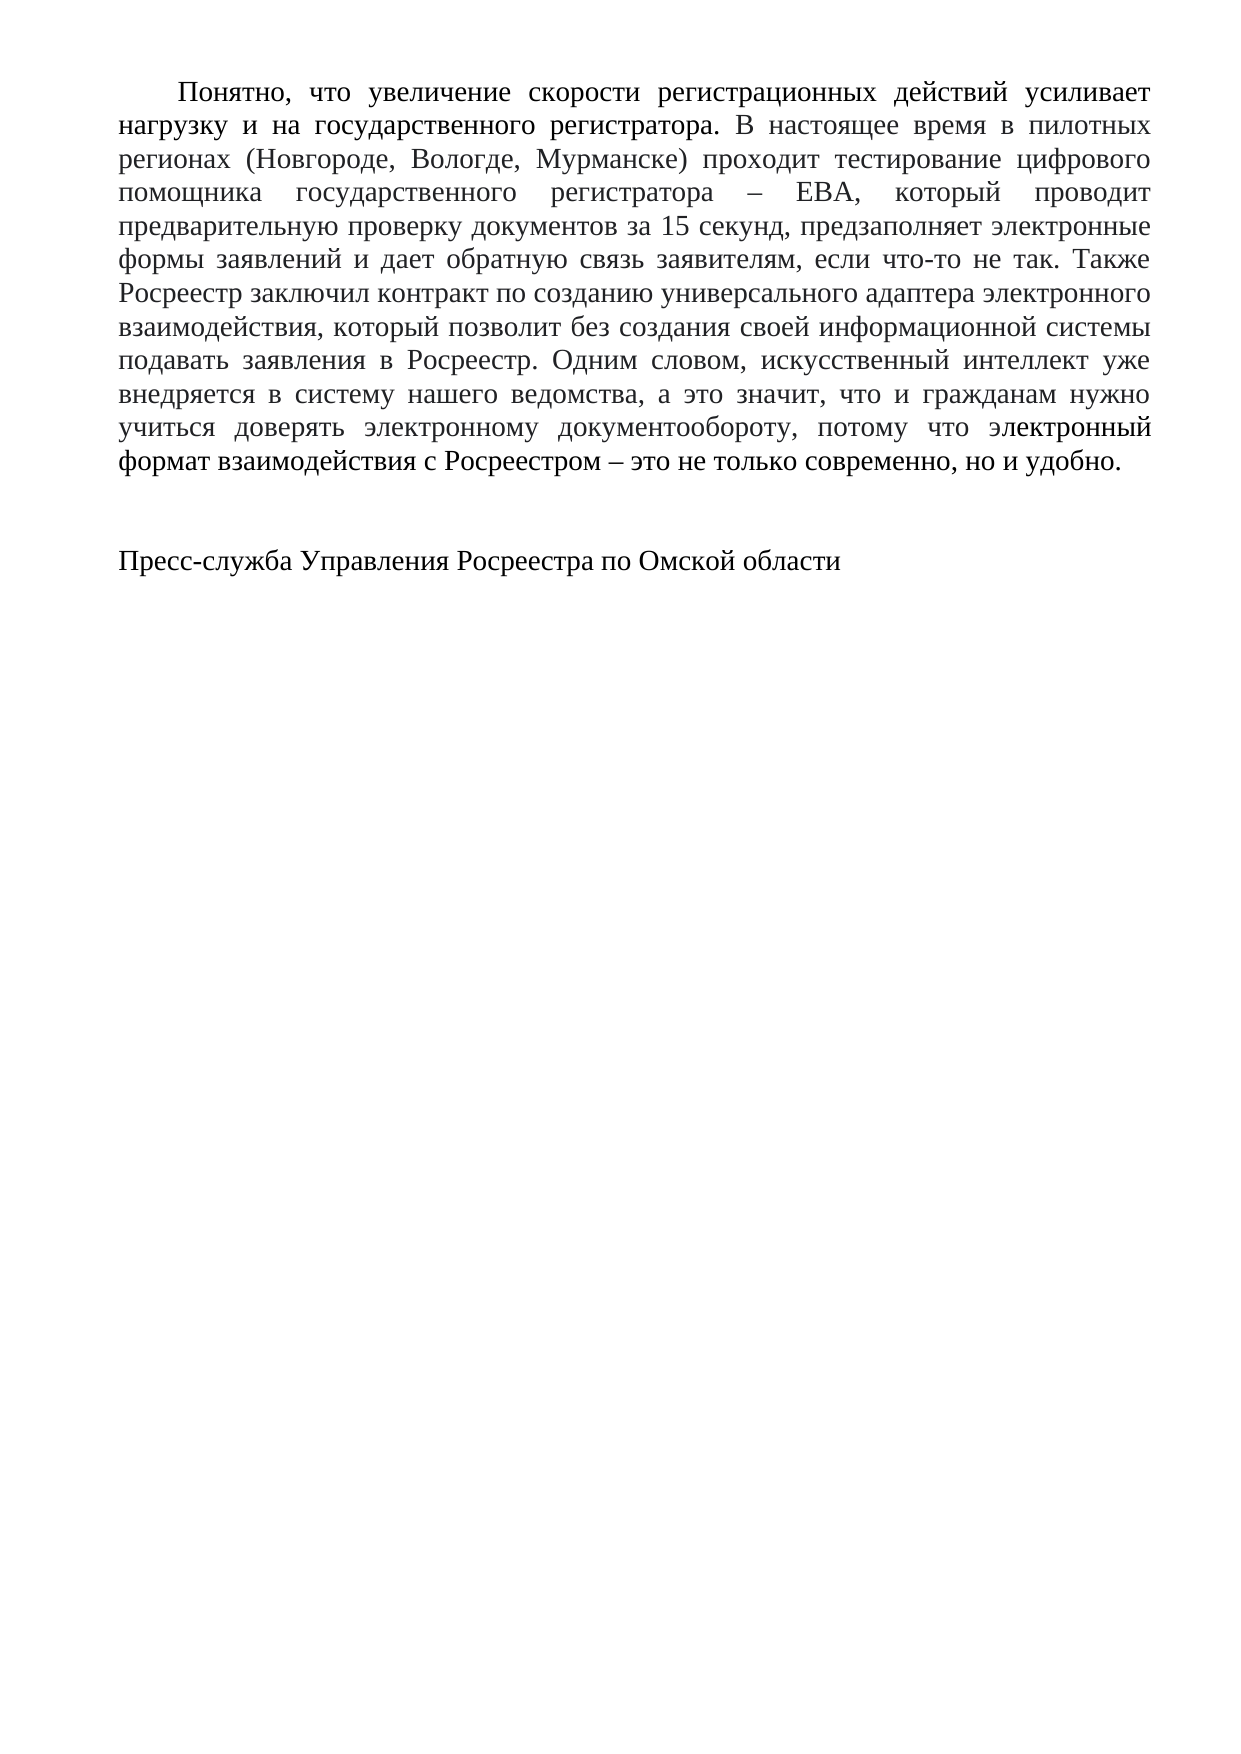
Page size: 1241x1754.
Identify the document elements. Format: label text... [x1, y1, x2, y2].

text Понятно, что увеличение скорости регистрационных действий усиливает нагрузку и на государственного регистратора. В настоящее время в пилотных регионах (Новгороде, Вологде, Мурманске) проходит тестирование цифрового помощника государственного регистратора – ЕВА, который проводит предварительную проверку документов за 15 секунд, предзаполняет электронные формы заявлений и дает обратную связь заявителям, если что-то не так. Также Росреестр заключил контракт по созданию универсального адаптера электронного взаимодействия, который позволит без создания своей информационной системы подавать заявления в Росреестр. Одним словом, искусственный интеллект уже внедряется в систему нашего ведомства, а это значит, что и гражданам нужно учиться доверять электронному документообороту, потому что электронный формат взаимодействия с Росреестром – это не только современно, но и удобно. [118, 74, 1152, 476]
text Пресс-служба Управления Росреестра по Омской области [118, 543, 1152, 605]
